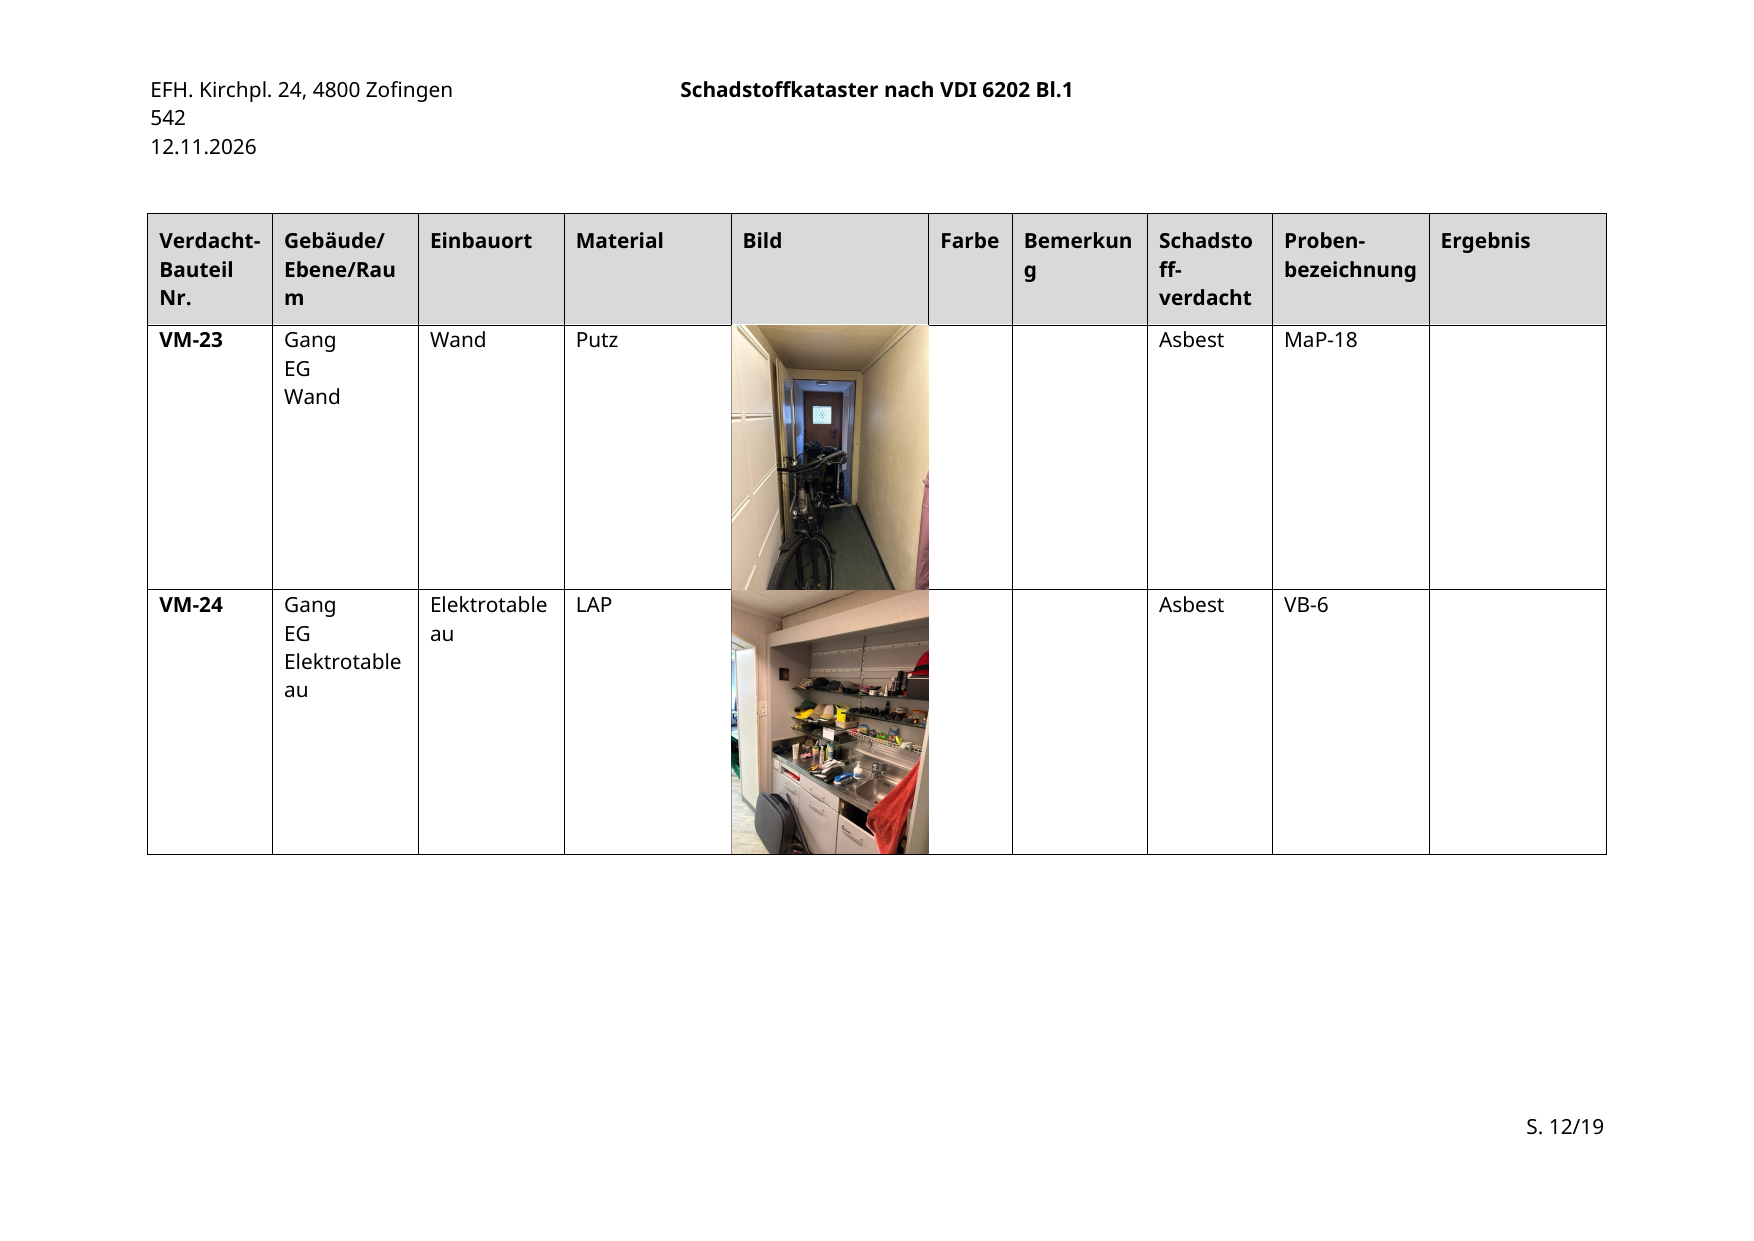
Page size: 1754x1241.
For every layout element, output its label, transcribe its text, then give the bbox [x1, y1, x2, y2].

table_header Verdacht-Bauteil Nr. [148, 214, 272, 324]
table_header Bild [732, 214, 928, 324]
table_header Material [565, 214, 731, 324]
table_header Farbe [929, 214, 1012, 324]
table_cell Asbest [1148, 326, 1272, 589]
table_cell [929, 590, 1012, 854]
table_cell Gang EG Elektrotableau [273, 590, 418, 854]
table_cell VM-23 [148, 326, 272, 589]
table_cell [1013, 326, 1147, 589]
table_header Schadstoff-verdacht [1148, 214, 1272, 324]
table_cell [1430, 326, 1606, 589]
table_cell MaP-18 [1273, 326, 1429, 589]
table_cell Putz [565, 326, 731, 589]
table_header Proben-bezeichnung [1273, 214, 1429, 324]
table_cell [1430, 590, 1606, 854]
table_header Bemerkung [1013, 214, 1147, 324]
table_cell Gang EG Wand [273, 326, 418, 589]
table_cell [1013, 590, 1147, 854]
table_cell LAP [565, 590, 731, 854]
table_cell VB-6 [1273, 590, 1429, 854]
table_cell [929, 326, 1012, 589]
table_cell VM-24 [148, 590, 272, 854]
table_cell Wand [419, 326, 564, 589]
table_cell Elektrotableau [419, 590, 564, 854]
table_header Gebäude/ Ebene/Raum [273, 214, 418, 324]
table_header Einbauort [419, 214, 564, 324]
picture [731, 325, 929, 854]
table_header Ergebnis [1430, 214, 1606, 324]
table_cell Asbest [1148, 590, 1272, 854]
